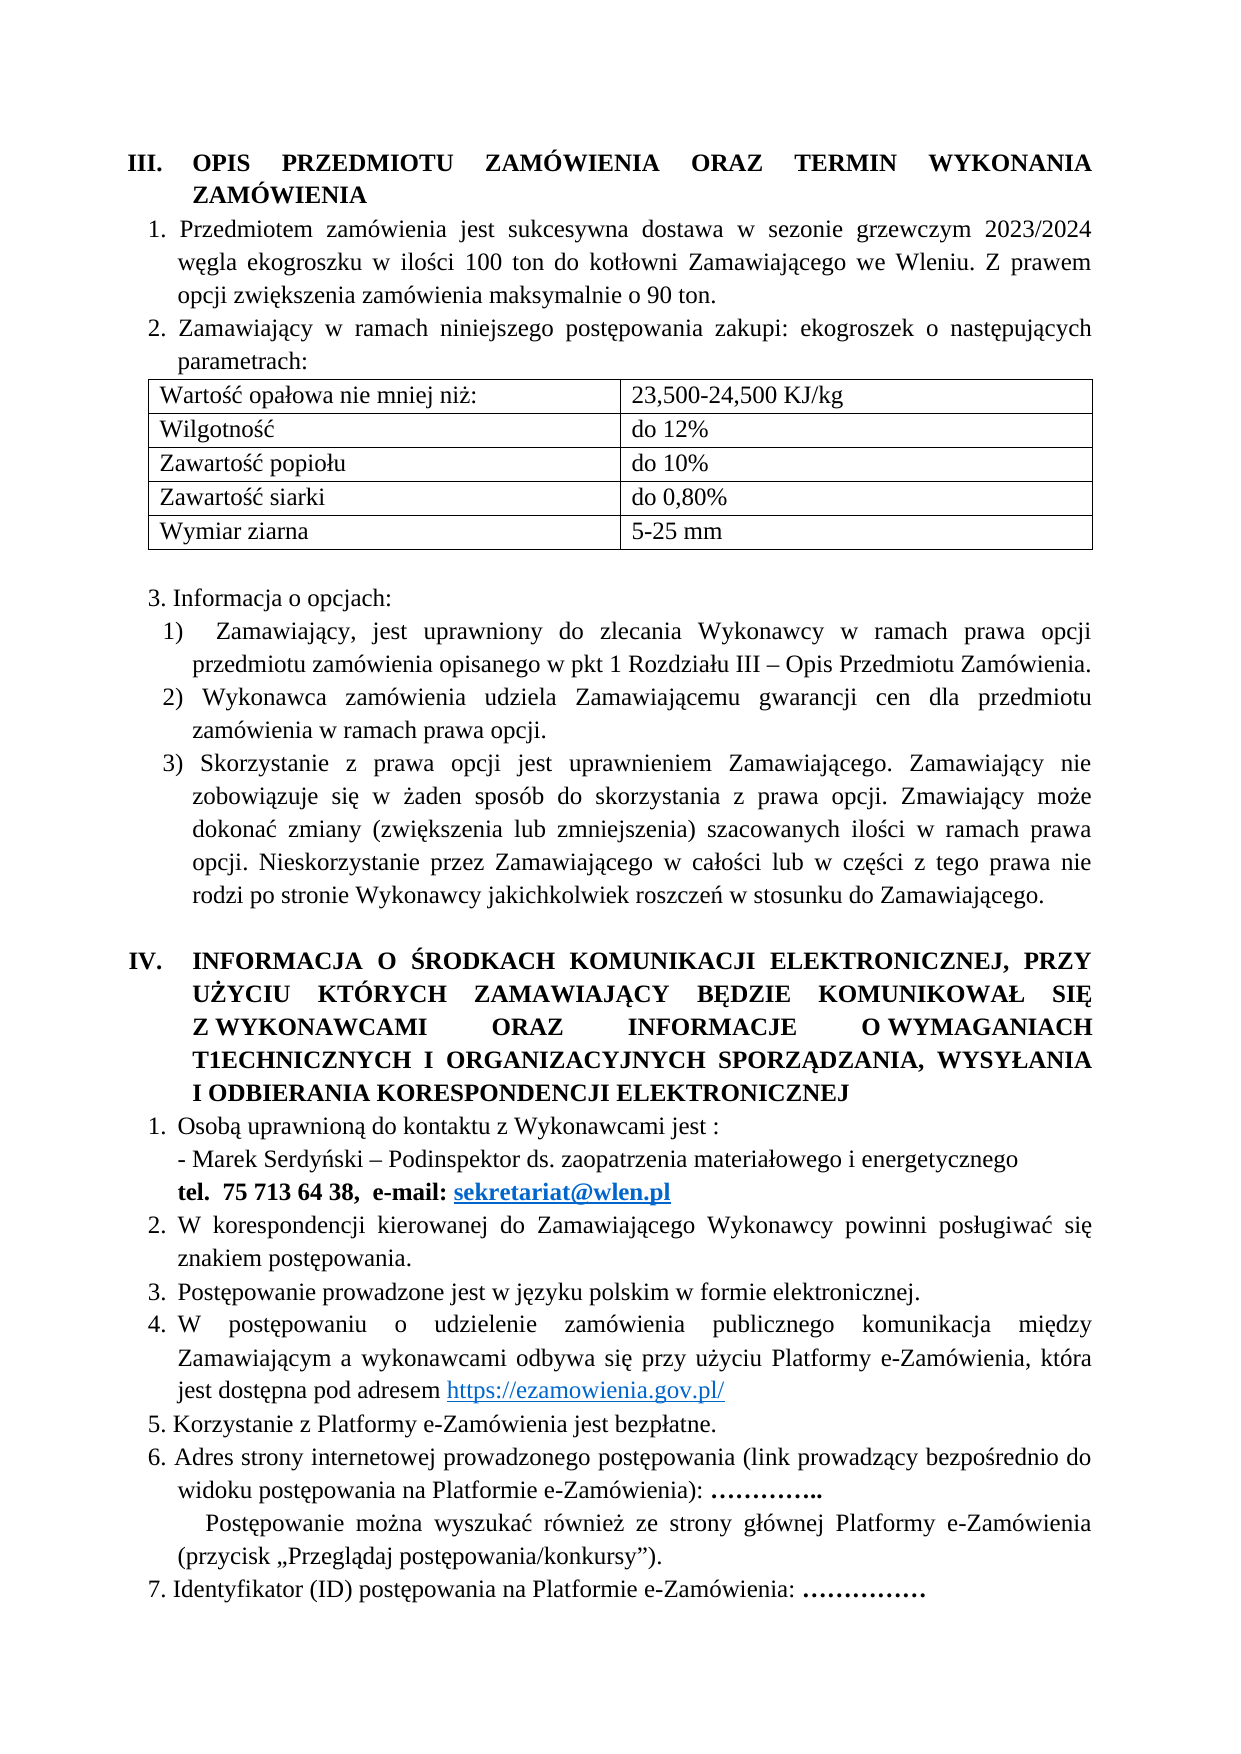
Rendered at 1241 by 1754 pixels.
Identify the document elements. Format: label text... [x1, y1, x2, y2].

table_cell Zawartość popiołu [149, 448, 620, 481]
text 7. Identyfikator (ID) postępowania na Platformie e-Zamówienia: …………… [148, 1574, 1093, 1602]
text 3. Informacja o opcjach: [148, 583, 1093, 612]
list INFORMACJA O ŚRODKACH KOMUNIKACJI ELEKTRONICZNEJ, PRZY UŻYCIU KTÓRYCH ZAMAWIAJĄCY BĘDZIE KOMUNIKOWAŁ SIĘ Z WYKONAWCAMI ORAZ INFORMACJE O WYMAGANIACH T1ECHNICZNYCH I ORGANIZACYJNYCH SPORZĄDZANIA, WYSYŁANIA I ODBIERANIA KORESPONDENCJI ELEKTRONICZNEJ [162, 946, 1093, 1107]
table_cell Wymiar ziarna [149, 516, 620, 549]
list OPIS PRZEDMIOTU ZAMÓWIENIA ORAZ TERMIN WYKONANIA ZAMÓWIENIA [162, 148, 1093, 209]
table_cell Wilgotność [149, 414, 620, 447]
table_cell do 10% [621, 448, 1092, 481]
list Osobą uprawnioną do kontaktu z Wykonawcami jest : [148, 1111, 1093, 1140]
text 1) Zamawiający, jest uprawniony do zlecania Wykonawcy w ramach prawa opcji przedmiotu zamówienia opisanego w pkt 1 Rozdziału III – Opis Przedmiotu Zamówienia. [162, 616, 1093, 678]
text 1. Przedmiotem zamówienia jest sukcesywna dostawa w sezonie grzewczym 2023/2024 węgla ekogroszku w ilości 100 ton do kotłowni Zamawiającego we Wleniu. Z prawem opcji zwiększenia zamówienia maksymalnie o 90 ton. [148, 214, 1093, 308]
text 2) Wykonawca zamówienia udziela Zamawiającemu gwarancji cen dla przedmiotu zamówienia w ramach prawa opcji. [162, 682, 1093, 744]
table_cell do 12% [621, 414, 1092, 447]
text Postępowanie można wyszukać również ze strony głównej Platformy e-Zamówienia (przycisk „Przeglądaj postępowania/konkursy”). [148, 1508, 1093, 1569]
table_cell 5-25 mm [621, 516, 1092, 549]
text 3) Skorzystanie z prawa opcji jest uprawnieniem Zamawiającego. Zamawiający nie zobowiązuje się w żaden sposób do skorzystania z prawa opcji. Zmawiający może dokonać zmiany (zwiększenia lub zmniejszenia) szacowanych ilości w ramach prawa opcji. Nieskorzystanie przez Zamawiającego w całości lub w części z tego prawa nie rodzi po stronie Wykonawcy jakichkolwiek roszczeń w stosunku do Zamawiającego. [162, 748, 1093, 909]
table_cell do 0,80% [621, 482, 1092, 515]
text 6. Adres strony internetowej prowadzonego postępowania (link prowadzący bezpośrednio do widoku postępowania na Platformie e-Zamówienia): ………….. [148, 1442, 1093, 1503]
text tel. 75 713 64 38, e-mail: sekretariat@wlen.pl [177, 1177, 1093, 1206]
list W postępowaniu o udzielenie zamówienia publicznego komunikacja między Zamawiającym a wykonawcami odbywa się przy użyciu Platformy e-Zamówienia, która jest dostępna pod adresem https://ezamowienia.gov.pl/ [148, 1309, 1093, 1404]
list W korespondencji kierowanej do Zamawiającego Wykonawcy powinni posługiwać się znakiem postępowania. [148, 1211, 1093, 1272]
text 2. Zamawiający w ramach niniejszego postępowania zakupi: ekogroszek o następujących parametrach: [148, 313, 1093, 374]
text 5. Korzystanie z Platformy e-Zamówienia jest bezpłatne. [148, 1409, 1093, 1437]
table_header Wartość opałowa nie mniej niż: [149, 380, 620, 413]
table_header 23,500-24,500 KJ/kg [621, 380, 1092, 413]
text - Marek Serdyński – Podinspektor ds. zaopatrzenia materiałowego i energetycznego [177, 1144, 1093, 1173]
list Postępowanie prowadzone jest w języku polskim w formie elektronicznej. [148, 1277, 1093, 1305]
table_cell Zawartość siarki [149, 482, 620, 515]
